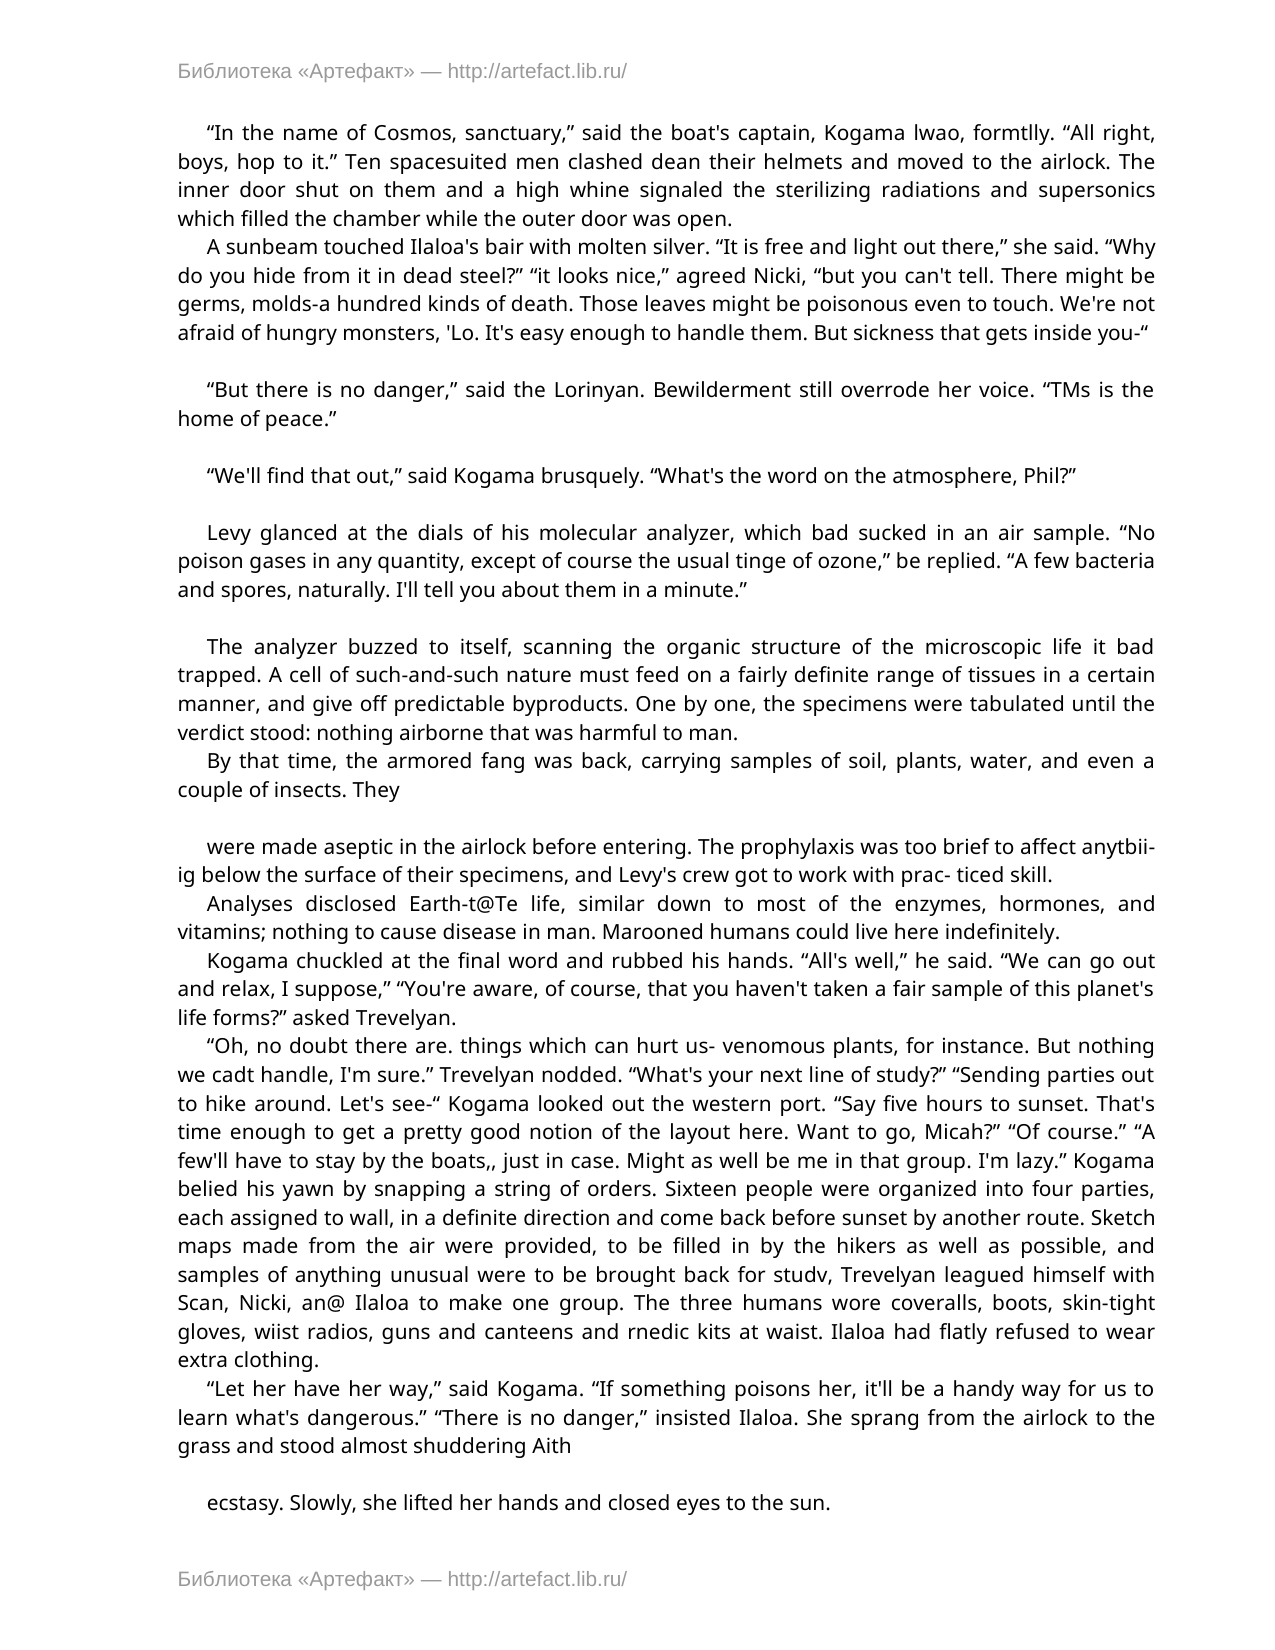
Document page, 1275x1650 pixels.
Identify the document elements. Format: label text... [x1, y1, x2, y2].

text Levy glanced at the dials of his molecular analyzer, which bad sucked in an air sample. “No poison gases in any quantity, except of course the usual tinge of ozone,” be replied. “A few bacteria and spores, naturally. I'll tell you about them in a minute.” [177, 518, 1157, 603]
text were made aseptic in the airlock before entering. The prophylaxis was too brief to affect anytbii-ig below the surface of their specimens, and Levy's crew got to work with prac- ticed skill. [177, 832, 1157, 889]
text By that time, the armored fang was back, carrying samples of soil, plants, water, and even a couple of insects. They [177, 746, 1157, 803]
text “Let her have her way,” said Kogama. “If something poisons her, it'll be a handy way for us to learn what's dangerous.” “There is no danger,” insisted Ilaloa. She sprang from the airlock to the grass and stood almost shuddering Aith [177, 1374, 1157, 1459]
text The analyzer buzzed to itself, scanning the organic structure of the microscopic life it bad trapped. A cell of such-and-such nature must feed on a fairly definite range of tissues in a certain manner, and give off predictable byproducts. One by one, the specimens were tabulated until the verdict stood: nothing airborne that was harmful to man. [177, 632, 1157, 746]
text A sunbeam touched Ilaloa's bair with molten silver. “It is free and light out there,” she said. “Why do you hide from it in dead steel?” “it looks nice,” agreed Nicki, “but you can't tell. There might be germs, molds-a hundred kinds of death. Those leaves might be poisonous even to touch. We're not afraid of hungry monsters, 'Lo. It's easy enough to handle them. But sickness that gets inside you-“ [177, 232, 1157, 346]
text “But there is no danger,” said the Lorinyan. Bewilderment still overrode her voice. “TMs is the home of peace.” [177, 375, 1157, 432]
text “In the name of Cosmos, sanctuary,” said the boat's captain, Kogama lwao, formtlly. “All right, boys, hop to it.” Ten spacesuited men clashed dean their helmets and moved to the airlock. The inner door shut on them and a high whine signaled the sterilizing radiations and supersonics which filled the chamber while the outer door was open. [177, 118, 1157, 232]
text “We'll find that out,” said Kogama brusquely. “What's the word on the atmosphere, Phil?” [177, 461, 1157, 489]
text Kogama chuckled at the final word and rubbed his hands. “All's well,” he said. “We can go out and relax, I suppose,” “You're aware, of course, that you haven't taken a fair sample of this planet's life forms?” asked Trevelyan. [177, 946, 1157, 1031]
text Analyses disclosed Earth-t@Te life, similar down to most of the enzymes, hormones, and vitamins; nothing to cause disease in man. Marooned humans could live here indefinitely. [177, 889, 1157, 946]
text ecstasy. Slowly, she lifted her hands and closed eyes to the sun. [177, 1488, 1157, 1517]
text “Oh, no doubt there are. things which can hurt us- venomous plants, for instance. But nothing we cadt handle, I'm sure.” Trevelyan nodded. “What's your next line of study?” “Sending parties out to hike around. Let's see-“ Kogama looked out the western port. “Say five hours to sunset. That's time enough to get a pretty good notion of the layout here. Want to go, Micah?” “Of course.” “A few'll have to stay by the boats,, just in case. Might as well be me in that group. I'm lazy.” Kogama belied his yawn by snapping a string of orders. Sixteen people were organized into four parties, each assigned to wall, in a definite direction and come back before sunset by another route. Sketch maps made from the air were provided, to be filled in by the hikers as well as possible, and samples of anything unusual were to be brought back for studv, Trevelyan leagued himself with Scan, Nicki, an@ Ilaloa to make one group. The three humans wore coveralls, boots, skin-tight gloves, wiist radios, guns and canteens and rnedic kits at waist. Ilaloa had flatly refused to wear extra clothing. [177, 1031, 1157, 1374]
